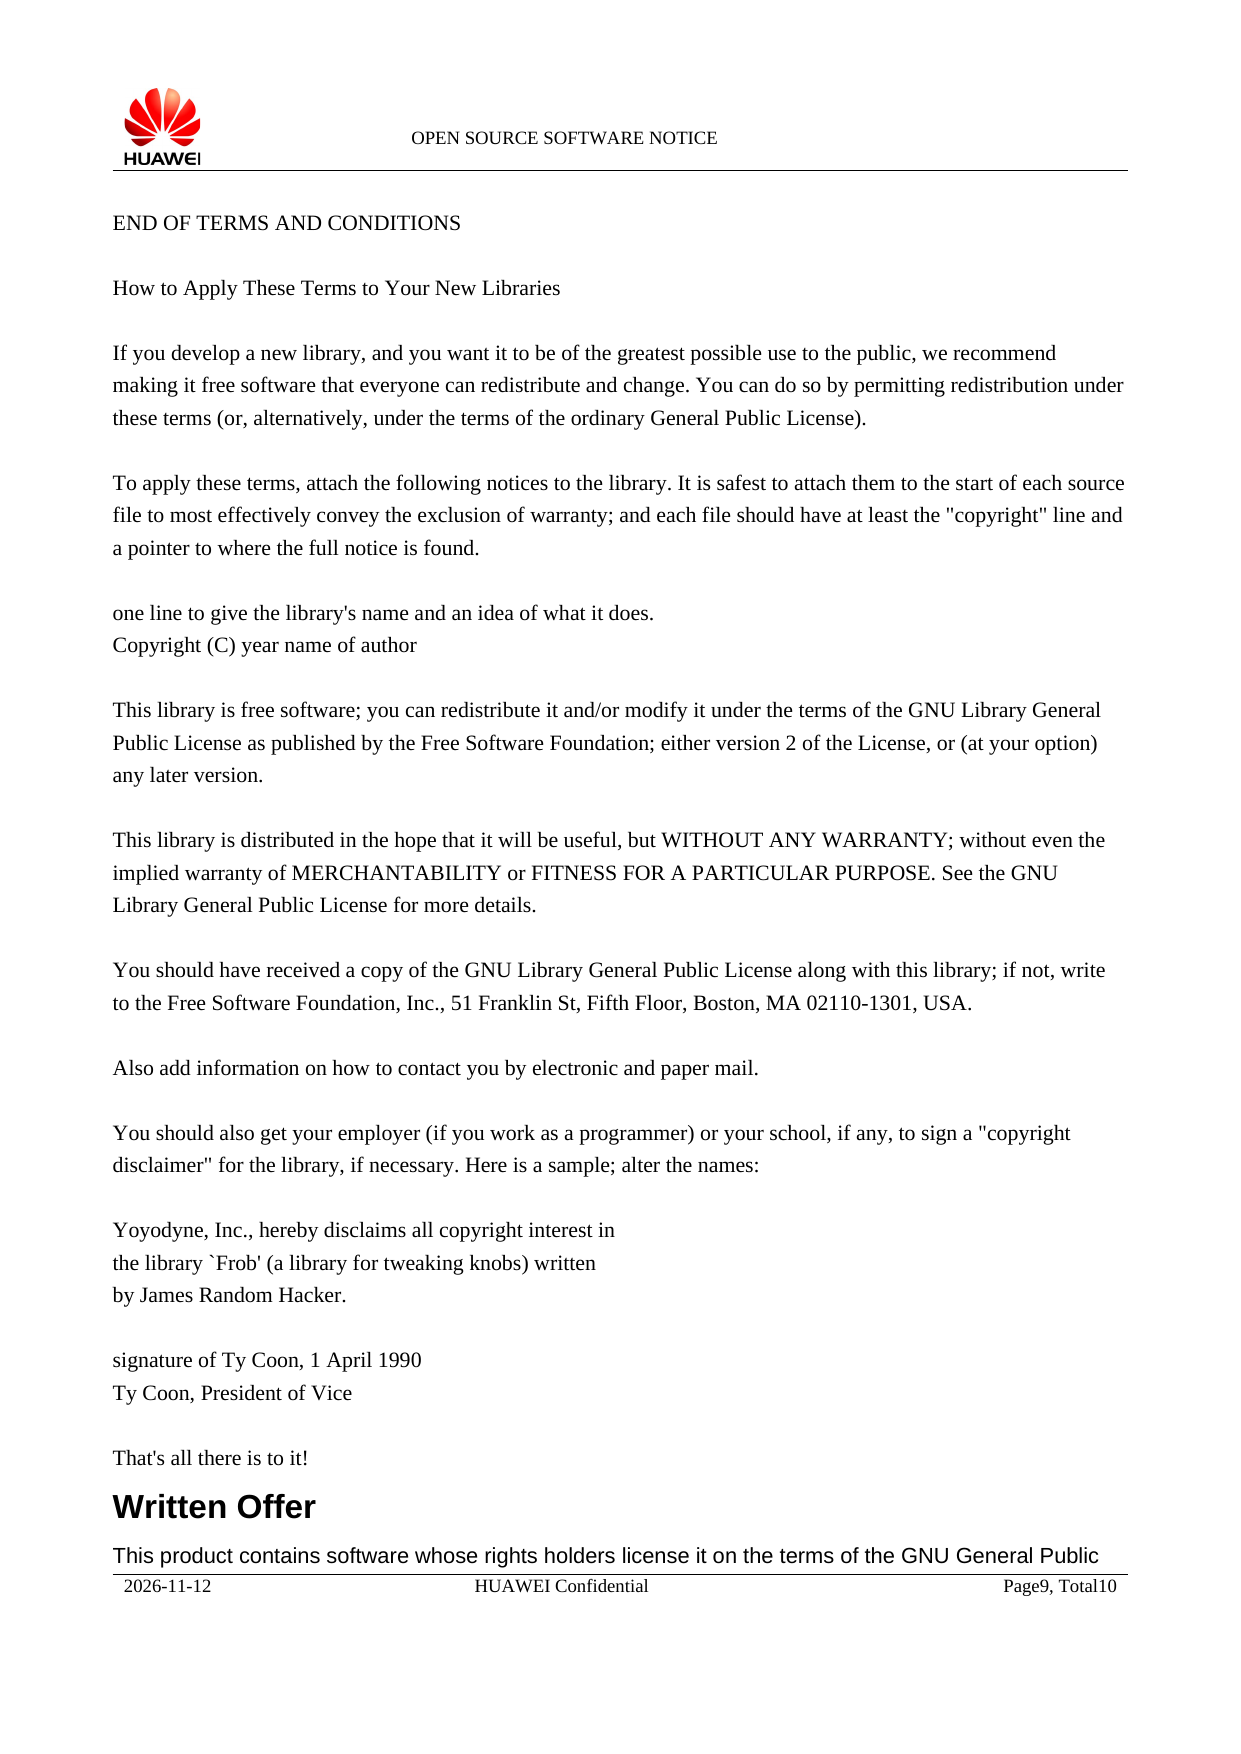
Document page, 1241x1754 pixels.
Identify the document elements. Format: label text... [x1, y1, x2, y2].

text Written Offer [112, 1474, 1128, 1539]
picture [124, 88, 201, 165]
